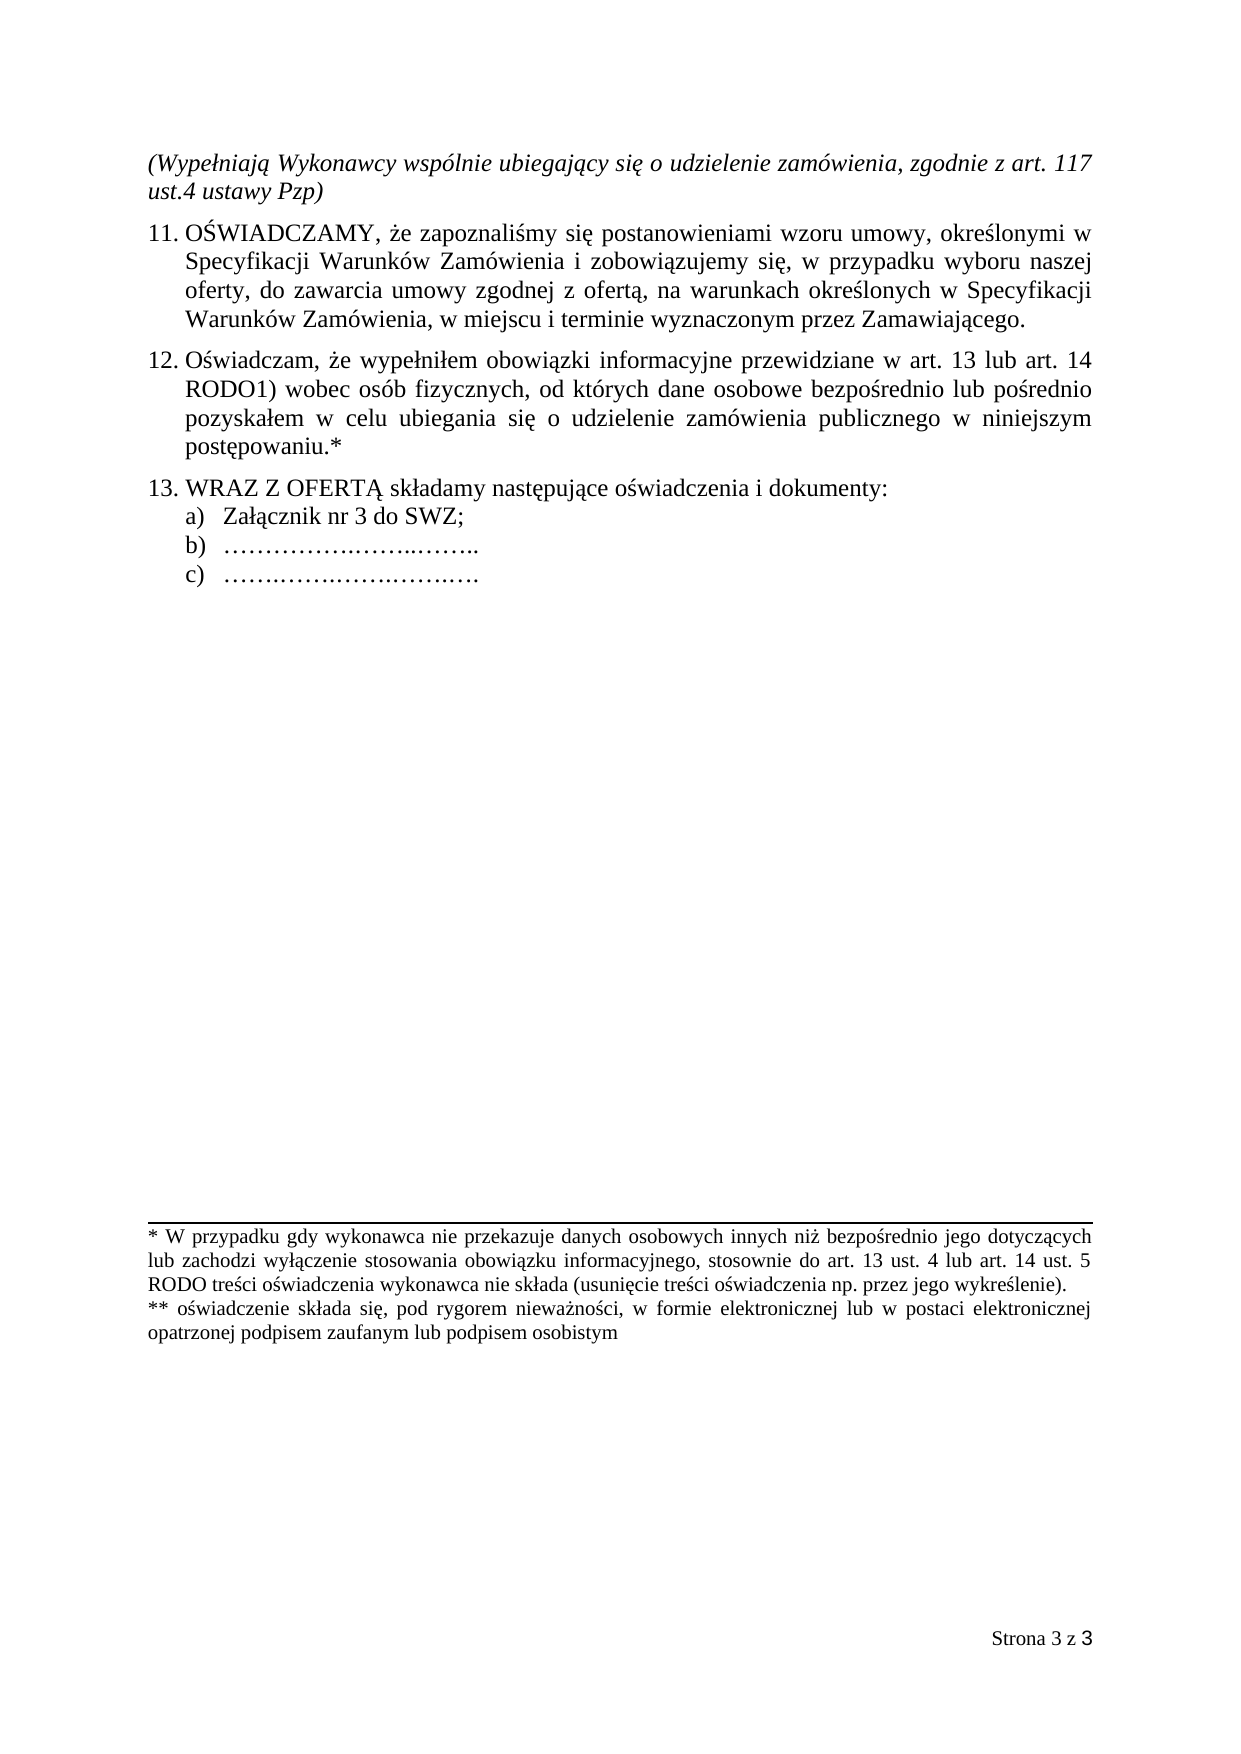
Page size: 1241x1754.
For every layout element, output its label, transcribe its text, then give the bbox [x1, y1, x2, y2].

list WRAZ Z OFERTĄ składamy następujące oświadczenia i dokumenty: [148, 473, 1093, 501]
list OŚWIADCZAMY, że zapoznaliśmy się postanowieniami wzoru umowy, określonymi w Specyfikacji Warunków Zamówienia i zobowiązujemy się, w przypadku wyboru naszej oferty, do zawarcia umowy zgodnej z ofertą, na warunkach określonych w Specyfikacji Warunków Zamówienia, w miejscu i terminie wyznaczonym przez Zamawiającego. [148, 218, 1093, 333]
list …………….……..…….. [185, 530, 1093, 559]
text ** oświadczenie składa się, pod rygorem nieważności, w formie elektronicznej lub w postaci elektronicznej opatrzonej podpisem zaufanym lub podpisem osobistym [148, 1296, 1093, 1344]
list …….…….…….…….…. [185, 559, 1093, 588]
text (Wypełniają Wykonawcy wspólnie ubiegający się o udzielenie zamówienia, zgodnie z art. 117 ust.4 ustawy Pzp) [148, 148, 1093, 205]
list Załącznik nr 3 do SWZ; [185, 501, 1093, 530]
text * W przypadku gdy wykonawca nie przekazuje danych osobowych innych niż bezpośrednio jego dotyczących lub zachodzi wyłączenie stosowania obowiązku informacyjnego, stosownie do art. 13 ust. 4 lub art. 14 ust. 5 RODO treści oświadczenia wykonawca nie składa (usunięcie treści oświadczenia np. przez jego wykreślenie). [148, 1224, 1093, 1296]
list Oświadczam, że wypełniłem obowiązki informacyjne przewidziane w art. 13 lub art. 14 RODO1) wobec osób fizycznych, od których dane osobowe bezpośrednio lub pośrednio pozyskałem w celu ubiegania się o udzielenie zamówienia publicznego w niniejszym postępowaniu.* [148, 345, 1093, 460]
